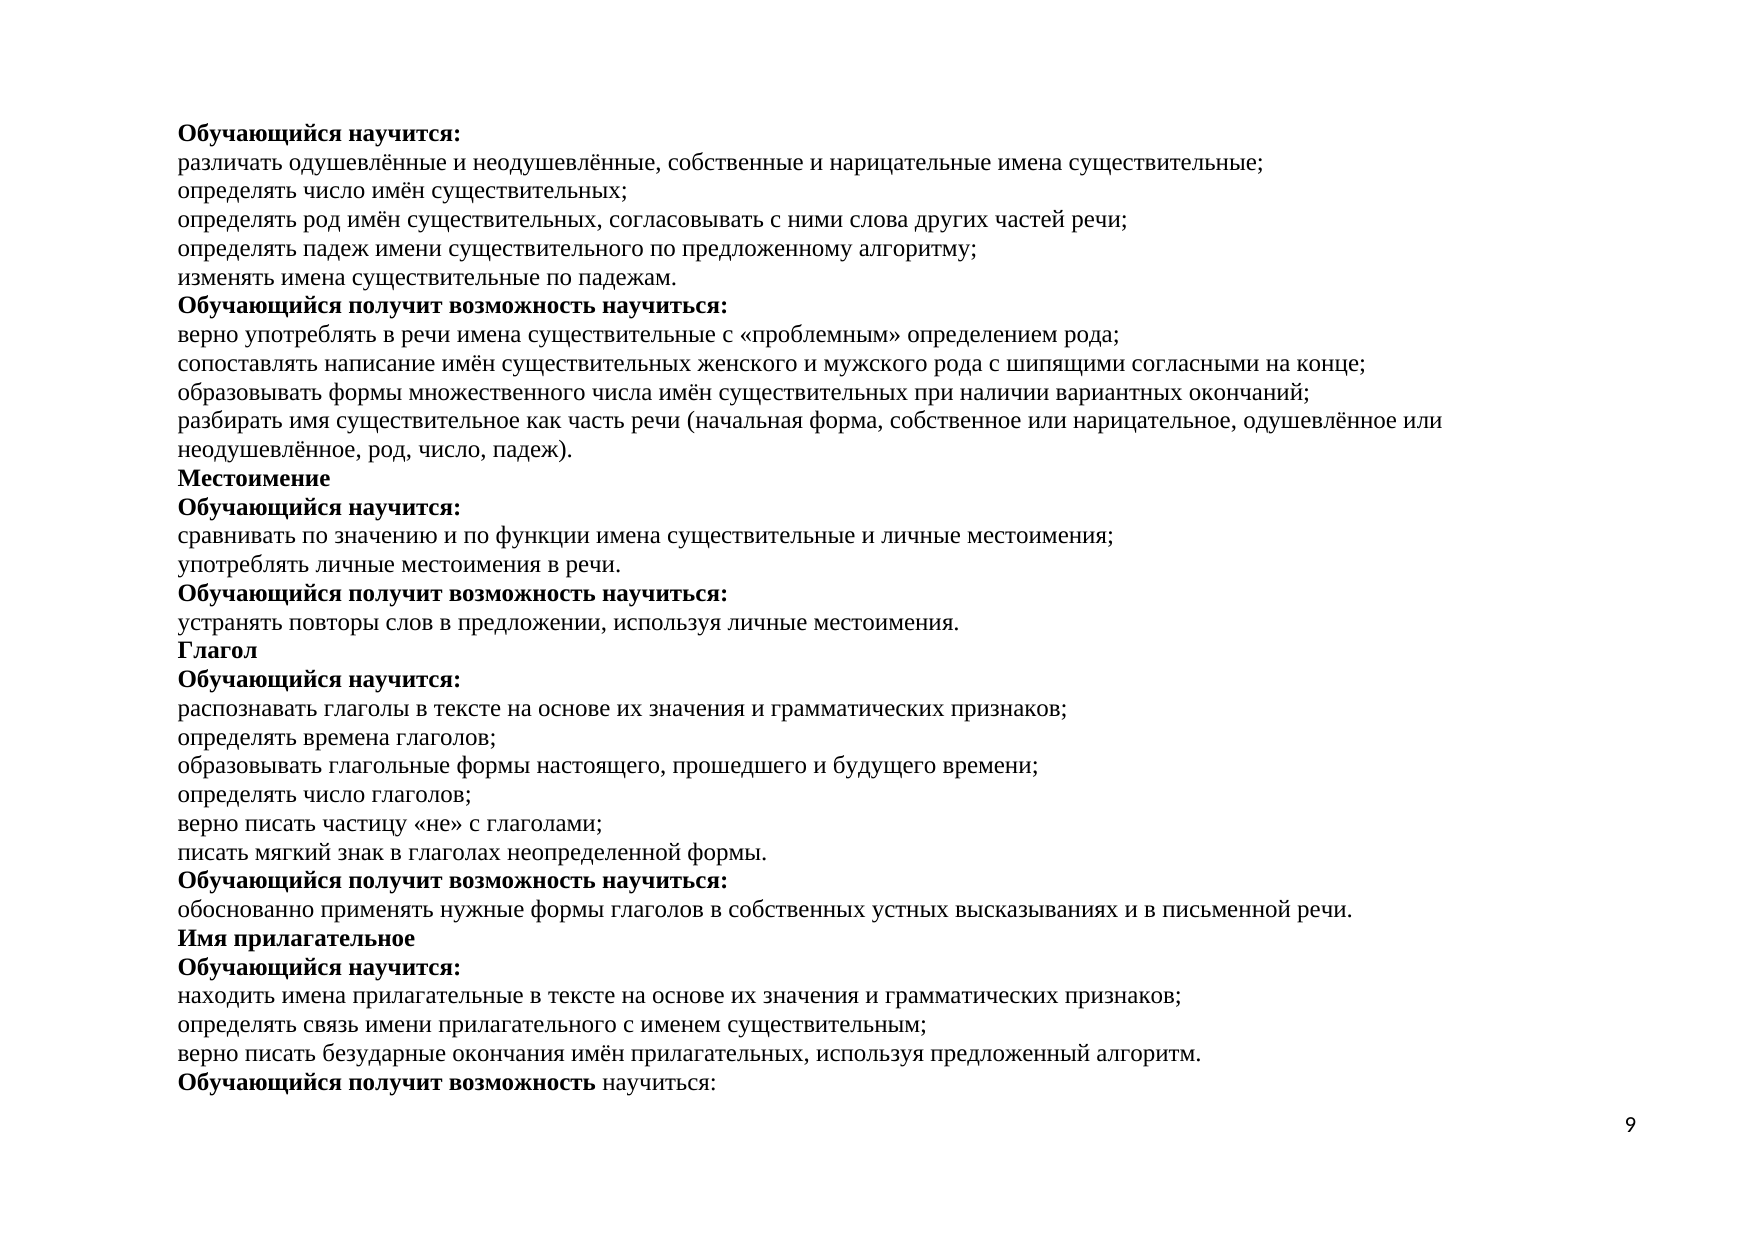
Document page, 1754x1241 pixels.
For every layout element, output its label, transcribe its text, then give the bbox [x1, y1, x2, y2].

text различать одушевлённые и неодушевлённые, собственные и нарицательные имена существительные; [177, 147, 1636, 176]
text определять времена глаголов; [177, 722, 1636, 751]
text Обучающийся получит возможность научиться: [118, 578, 1636, 607]
text Обучающийся научится: [118, 118, 1636, 147]
text сопоставлять написание имён существительных женского и мужского рода с шипящими согласными на конце; [177, 348, 1636, 377]
text неодушевлённое, род, число, падеж). [177, 434, 1636, 463]
text Местоимение [118, 463, 1636, 492]
text разбирать имя существительное как часть речи (начальная форма, собственное или нарицательное, одушевлённое или [177, 406, 1636, 434]
text Обучающийся получит возможность научиться: [118, 1067, 1636, 1096]
text определять число имён существительных; [177, 176, 1636, 204]
text Глагол [118, 636, 1636, 664]
text изменять имена существительные по падежам. [177, 262, 1636, 291]
text образовывать глагольные формы настоящего, прошедшего и будущего времени; [177, 751, 1636, 779]
text определять связь имени прилагательного с именем существительным; [177, 1009, 1636, 1038]
text обоснованно применять нужные формы глаголов в собственных устных высказываниях и в письменной речи. [177, 894, 1636, 923]
text употреблять личные местоимения в речи. [177, 549, 1636, 578]
text определять падеж имени существительного по предложенному алгоритму; [177, 233, 1636, 262]
text устранять повторы слов в предложении, используя личные местоимения. [177, 607, 1636, 636]
text верно писать частицу «не» с глаголами; [177, 808, 1636, 837]
text Обучающийся научится: [118, 492, 1636, 521]
text определять род имён существительных, согласовывать с ними слова других частей речи; [177, 204, 1636, 233]
text Имя прилагательное [118, 923, 1636, 952]
text Обучающийся получит возможность научиться: [118, 866, 1636, 894]
text верно употреблять в речи имена существительные с «проблемным» определением рода; [177, 319, 1636, 348]
text Обучающийся научится: [118, 952, 1636, 981]
text писать мягкий знак в глаголах неопределенной формы. [177, 837, 1636, 866]
text образовывать формы множественного числа имён существительных при наличии вариантных окончаний; [177, 377, 1636, 406]
text Обучающийся научится: [118, 664, 1636, 693]
text сравнивать по значению и по функции имена существительные и личные местоимения; [177, 521, 1636, 549]
text находить имена прилагательные в тексте на основе их значения и грамматических признаков; [177, 981, 1636, 1009]
text определять число глаголов; [177, 779, 1636, 808]
text распознавать глаголы в тексте на основе их значения и грамматических признаков; [177, 693, 1636, 722]
text верно писать безударные окончания имён прилагательных, используя предложенный алгоритм. [177, 1038, 1636, 1067]
text Обучающийся получит возможность научиться: [118, 291, 1636, 319]
